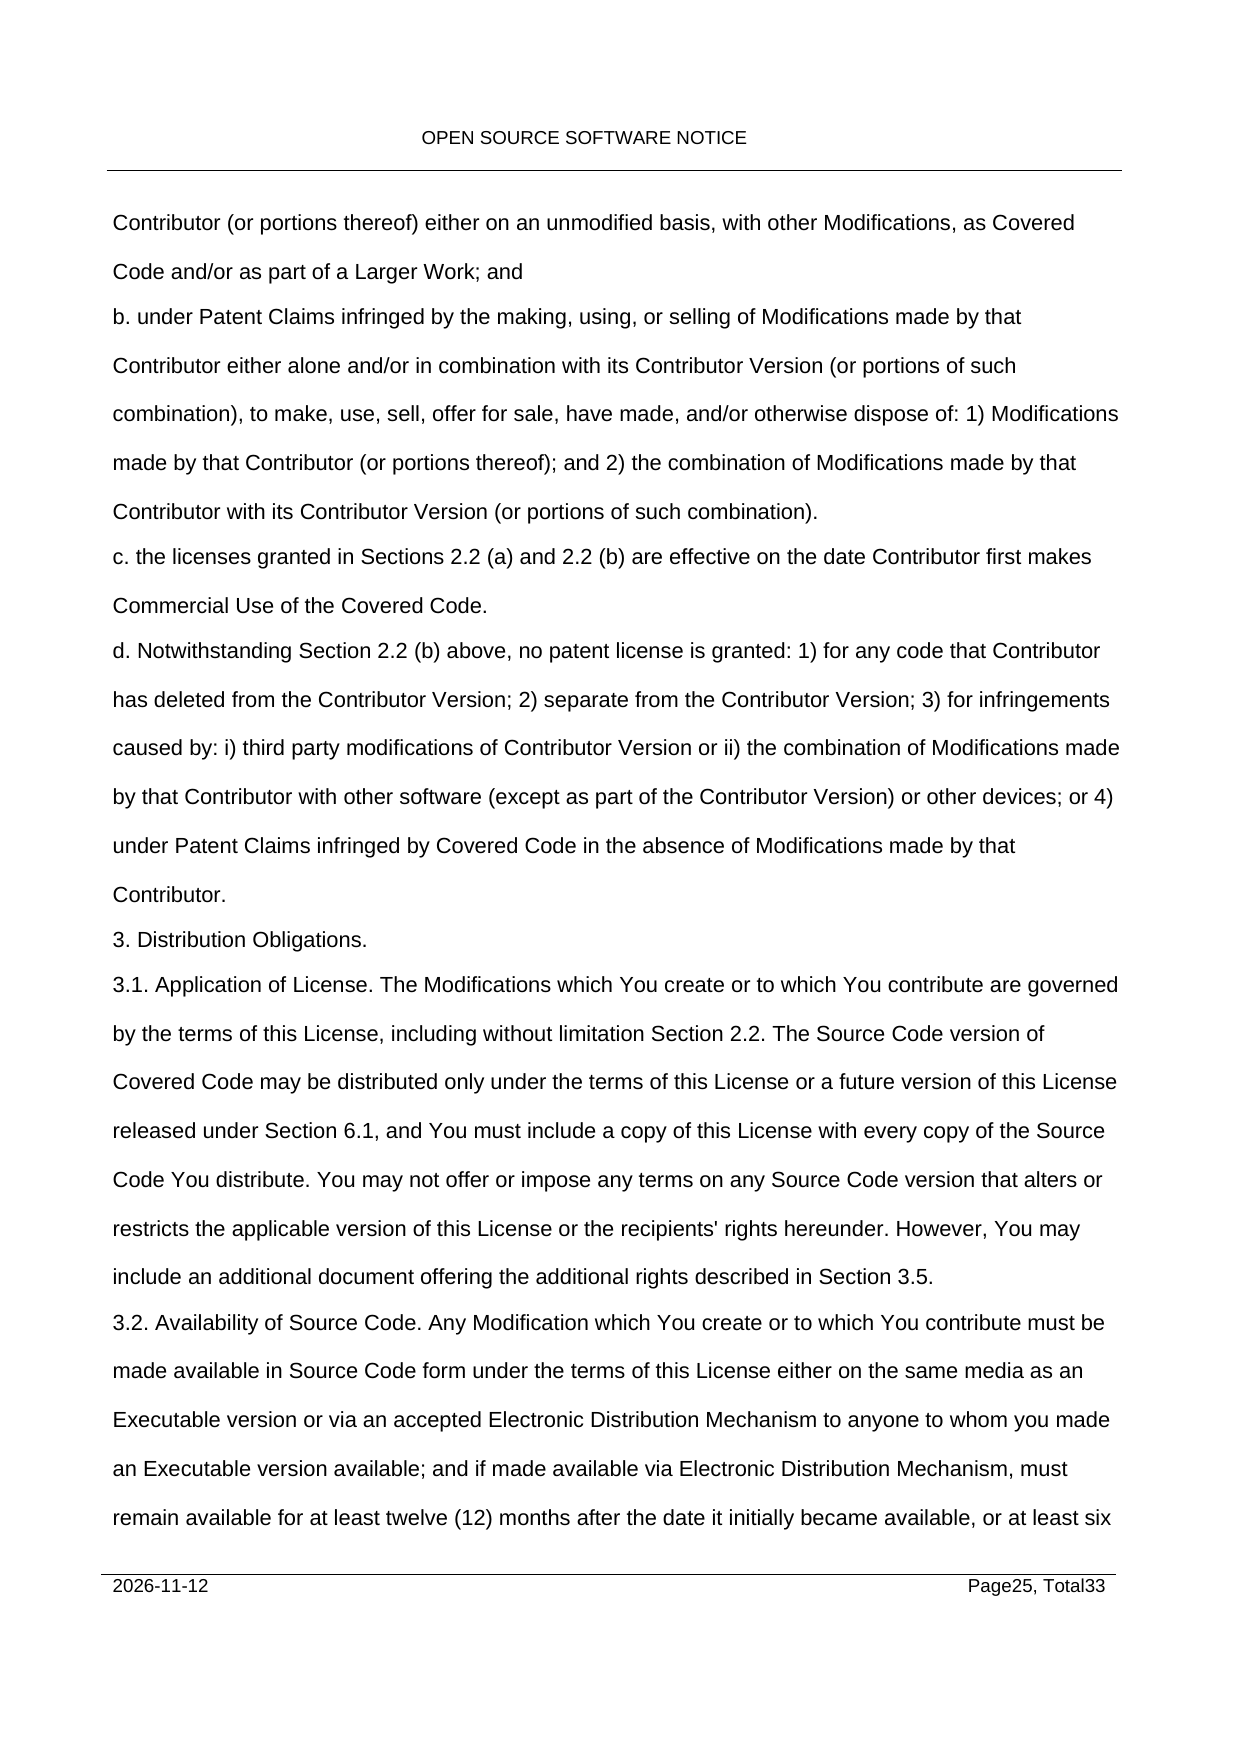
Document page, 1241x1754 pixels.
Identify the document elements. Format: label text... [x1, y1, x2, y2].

text 3. Distribution Obligations. [112, 923, 1128, 956]
text b. under Patent Claims infringed by the making, using, or selling of Modifications made by that Contributor either alone and/or in combination with its Contributor Version (or portions of such combination), to make, use, sell, offer for sale, have made, and/or otherwise dispose of: 1) Modifications made by that Contributor (or portions thereof); and 2) the combination of Modifications made by that Contributor with its Contributor Version (or portions of such combination). [112, 300, 1128, 528]
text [112, 1306, 1128, 1533]
text 3.1. Application of License. The Modifications which You create or to which You contribute are governed by the terms of this License, including without limitation Section 2.2. The Source Code version of Covered Code may be distributed only under the terms of this License or a future version of this License released under Section 6.1, and You must include a copy of this License with every copy of the Source Code You distribute. You may not offer or impose any terms on any Source Code version that alters or restricts the applicable version of this License or the recipients' rights hereunder. However, You may include an additional document offering the additional rights described in Section 3.5. [112, 968, 1128, 1293]
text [112, 206, 1128, 288]
text c. the licenses granted in Sections 2.2 (a) and 2.2 (b) are effective on the date Contributor first makes Commercial Use of the Covered Code. [112, 540, 1128, 622]
text d. Notwithstanding Section 2.2 (b) above, no patent license is granted: 1) for any code that Contributor has deleted from the Contributor Version; 2) separate from the Contributor Version; 3) for infringements caused by: i) third party modifications of Contributor Version or ii) the combination of Modifications made by that Contributor with other software (except as part of the Contributor Version) or other devices; or 4) under Patent Claims infringed by Covered Code in the absence of Modifications made by that Contributor. [112, 634, 1128, 910]
